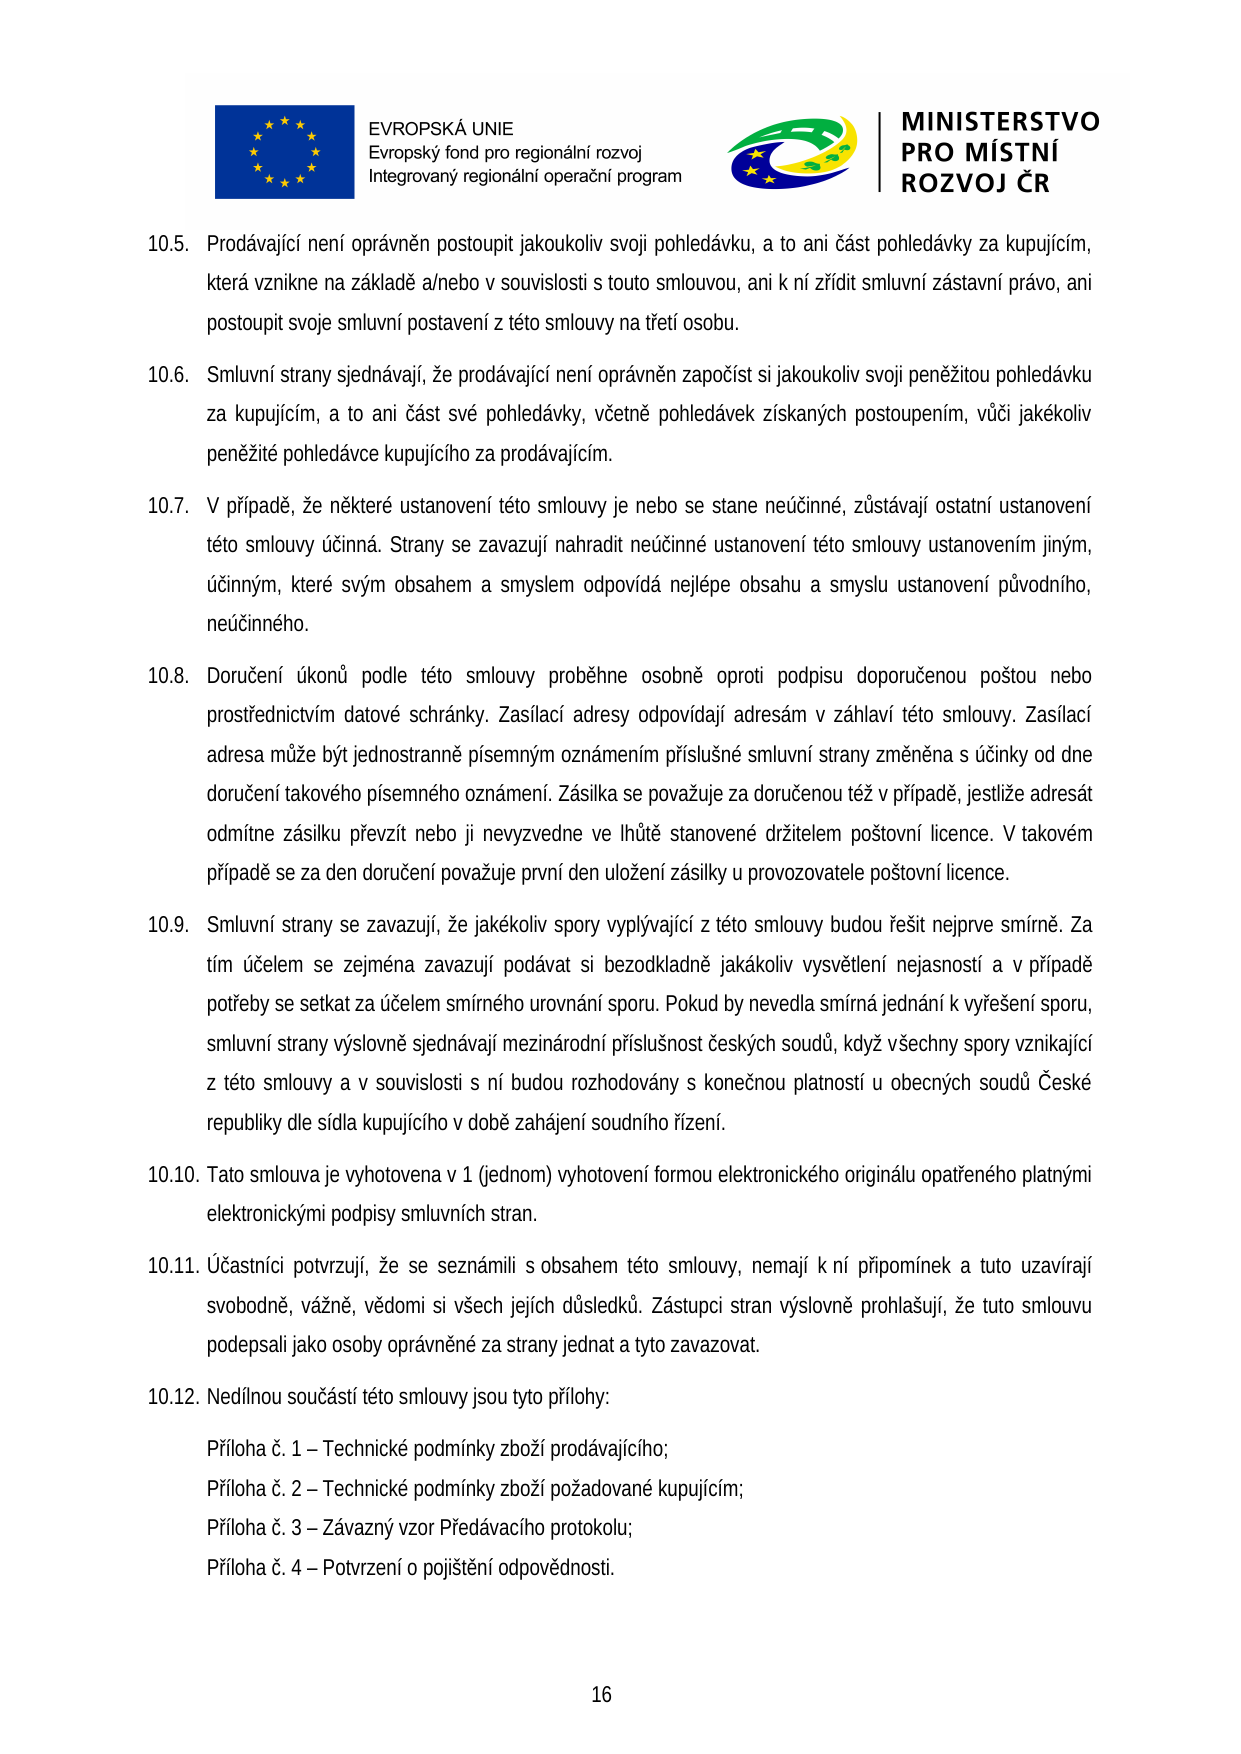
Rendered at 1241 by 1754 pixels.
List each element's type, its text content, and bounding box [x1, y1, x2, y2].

list Příloha č. 4 – Potvrzení o pojištění odpovědnosti. [207, 1553, 1093, 1580]
list Příloha č. 3 – Závazný vzor Předávacího protokolu; [207, 1514, 1093, 1540]
list Smluvní strany se zavazují, že jakékoliv spory vyplývající z této smlouvy budou řešit nejprve smírně. Za tím účelem se zejména zavazují podávat si bezodkladně jakákoliv vysvětlení nejasností a v případě potřeby se setkat za účelem smírného urovnání sporu. Pokud by nevedla smírná jednání k vyřešení sporu, smluvní strany výslovně sjednávají mezinárodní příslušnost českých soudů, když všechny spory vznikající z této smlouvy a v souvislosti s ní budou rozhodovány s konečnou platností u obecných soudů České republiky dle sídla kupujícího v době zahájení soudního řízení. [148, 911, 1093, 1135]
list Nedílnou součástí této smlouvy jsou tyto přílohy: [148, 1383, 1093, 1409]
list Tato smlouva je vyhotovena v 1 (jednom) vyhotovení formou elektronického originálu opatřeného platnými elektronickými podpisy smluvních stran. [148, 1161, 1093, 1227]
list Účastníci potvrzují, že se seznámili s obsahem této smlouvy, nemají k ní připomínek a tuto uzavírají svobodně, vážně, vědomi si všech jejích důsledků. Zástupci stran výslovně prohlašují, že tuto smlouvu podepsali jako osoby oprávněné za strany jednat a tyto zavazovat. [148, 1252, 1093, 1357]
list Příloha č. 2 – Technické podmínky zboží požadované kupujícím; [207, 1474, 1093, 1501]
list V případě, že některé ustanovení této smlouvy je nebo se stane neúčinné, zůstávají ostatní ustanovení této smlouvy účinná. Strany se zavazují nahradit neúčinné ustanovení této smlouvy ustanovením jiným, účinným, které svým obsahem a smyslem odpovídá nejlépe obsahu a smyslu ustanovení původního, neúčinného. [148, 492, 1093, 636]
picture [184, 73, 1130, 230]
list Smluvní strany sjednávají, že prodávající není oprávněn započíst si jakoukoliv svoji peněžitou pohledávku za kupujícím, a to ani část své pohledávky, včetně pohledávek získaných postoupením, vůči jakékoliv peněžité pohledávce kupujícího za prodávajícím. [148, 361, 1093, 466]
list Prodávající není oprávněn postoupit jakoukoliv svoji pohledávku, a to ani část pohledávky za kupujícím, která vznikne na základě a/nebo v souvislosti s touto smlouvou, ani k ní zřídit smluvní zástavní právo, ani postoupit svoje smluvní postavení z této smlouvy na třetí osobu. [148, 230, 1093, 335]
list Příloha č. 1 – Technické podmínky zboží prodávajícího; [207, 1435, 1093, 1461]
list Doručení úkonů podle této smlouvy proběhne osobně oproti podpisu doporučenou poštou nebo prostřednictvím datové schránky. Zasílací adresy odpovídají adresám v záhlaví této smlouvy. Zasílací adresa může být jednostranně písemným oznámením příslušné smluvní strany změněna s účinky od dne doručení takového písemného oznámení. Zásilka se považuje za doručenou též v případě, jestliže adresát odmítne zásilku převzít nebo ji nevyzvedne ve lhůtě stanovené držitelem poštovní licence. V takovém případě se za den doručení považuje první den uložení zásilky u provozovatele poštovní licence. [148, 662, 1093, 886]
